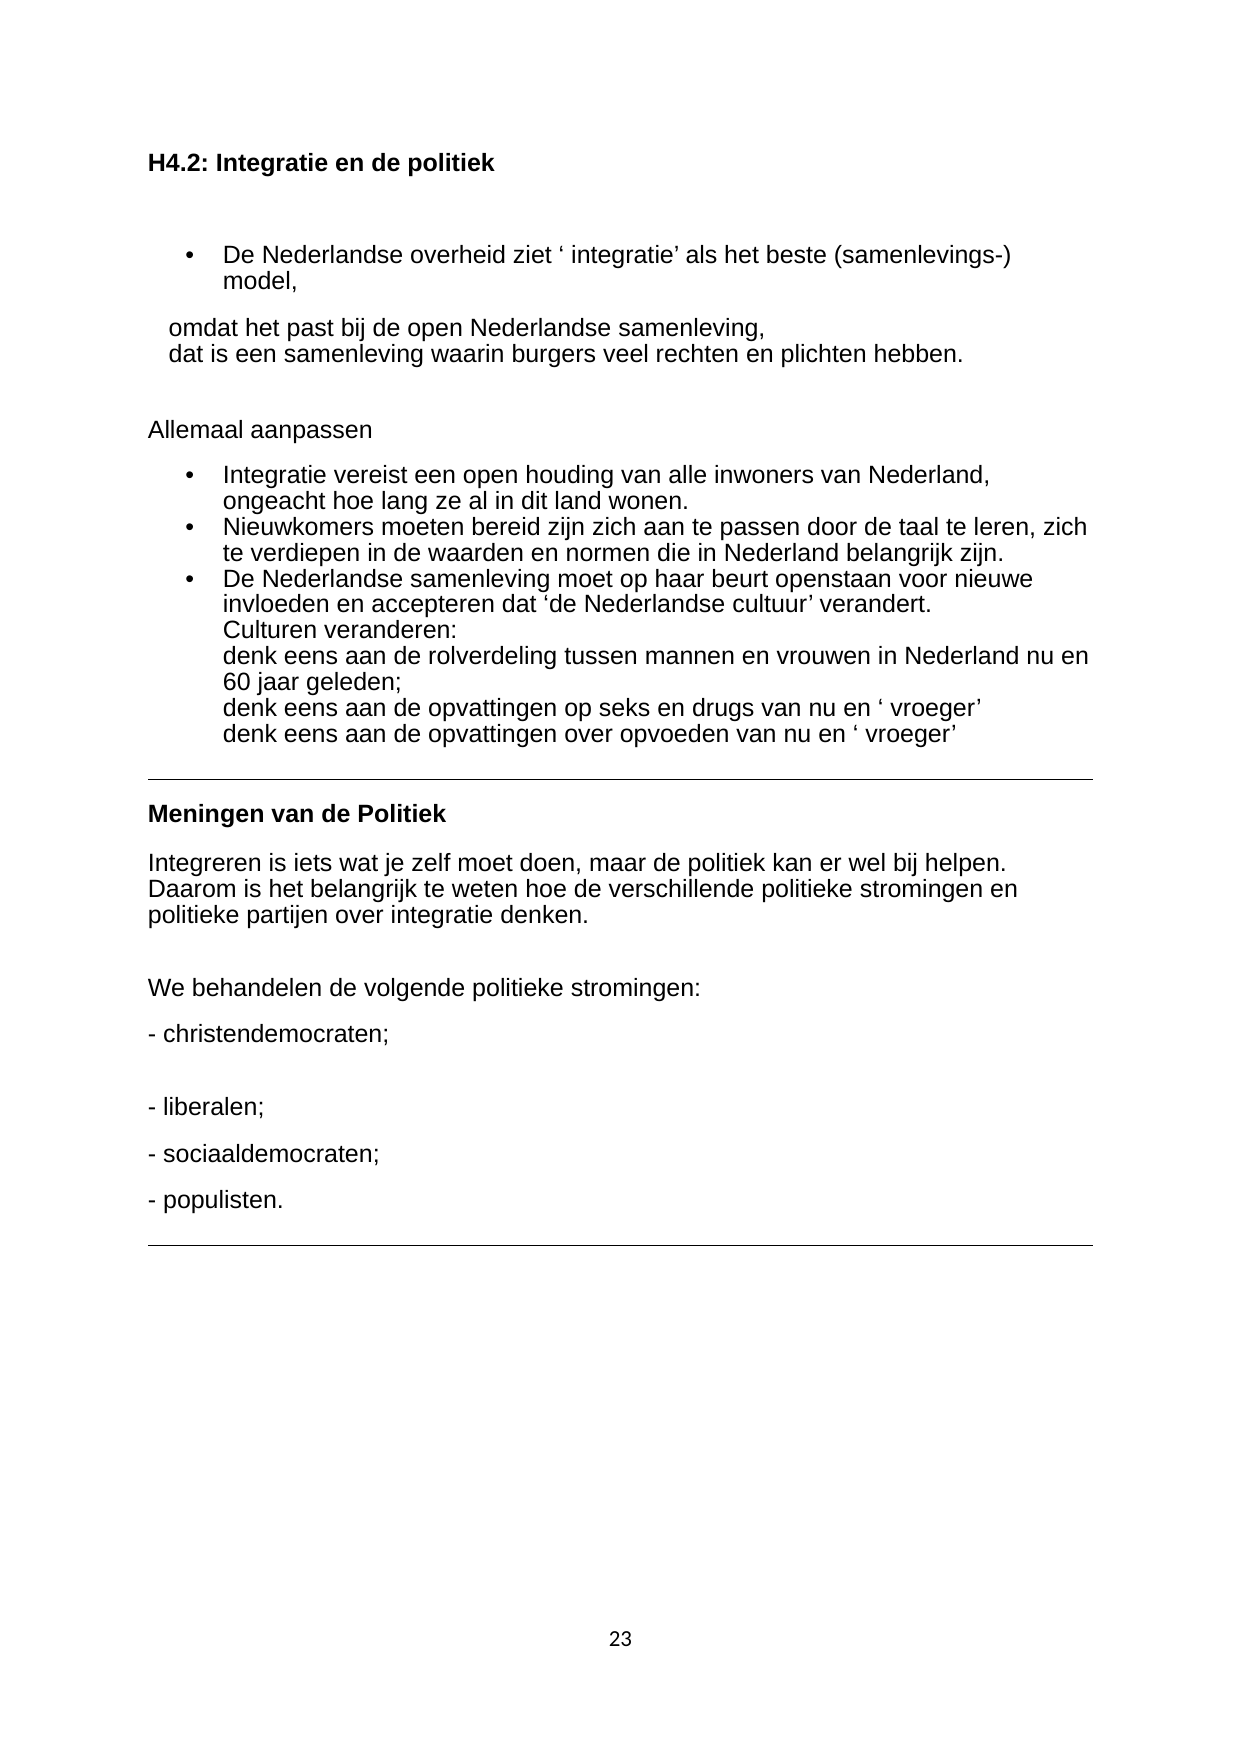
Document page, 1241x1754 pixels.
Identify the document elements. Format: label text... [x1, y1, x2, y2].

list De Nederlandse samenleving moet op haar beurt openstaan voor nieuwe invloeden en accepteren dat ‘de Nederlandse cultuur’ verandert. Culturen veranderen: denk eens aan de rolverdeling tussen mannen en vrouwen in Nederland nu en 60 jaar geleden; denk eens aan de opvattingen op seks en drugs van nu en ‘ vroeger’ denk eens aan de opvattingen over opvoeden van nu en ‘ vroeger’ [185, 566, 1093, 748]
text - sociaaldemocraten; [148, 1141, 1093, 1167]
list Integratie vereist een open houding van alle inwoners van Nederland, ongeacht hoe lang ze al in dit land wonen. [185, 463, 1093, 514]
list De Nederlandse overheid ziet ‘ integratie’ als het beste (samenlevings-) model, [185, 243, 1093, 295]
text Meningen van de Politiek [148, 799, 1093, 828]
text omdat het past bij de open Nederlandse samenleving, dat is een samenleving waarin burgers veel rechten en plichten hebben. [148, 316, 1093, 367]
text H4.2: Integratie en de politiek [148, 148, 1093, 176]
text Integreren is iets wat je zelf moet doen, maar de politiek kan er wel bij helpen. Daarom is het belangrijk te weten hoe de verschillende politieke stromingen en politieke partijen over integratie denken. [148, 851, 1093, 929]
text - populisten. [148, 1188, 1093, 1214]
text We behandelen de volgende politieke stromingen: [148, 949, 1093, 1001]
text Allemaal aanpassen [148, 415, 1093, 444]
text - christendemocraten; [148, 1022, 1093, 1048]
text - liberalen; [148, 1069, 1093, 1121]
list Nieuwkomers moeten bereid zijn zich aan te passen door de taal te leren, zich te verdiepen in de waarden en normen die in Nederland belangrijk zijn. [185, 514, 1093, 566]
